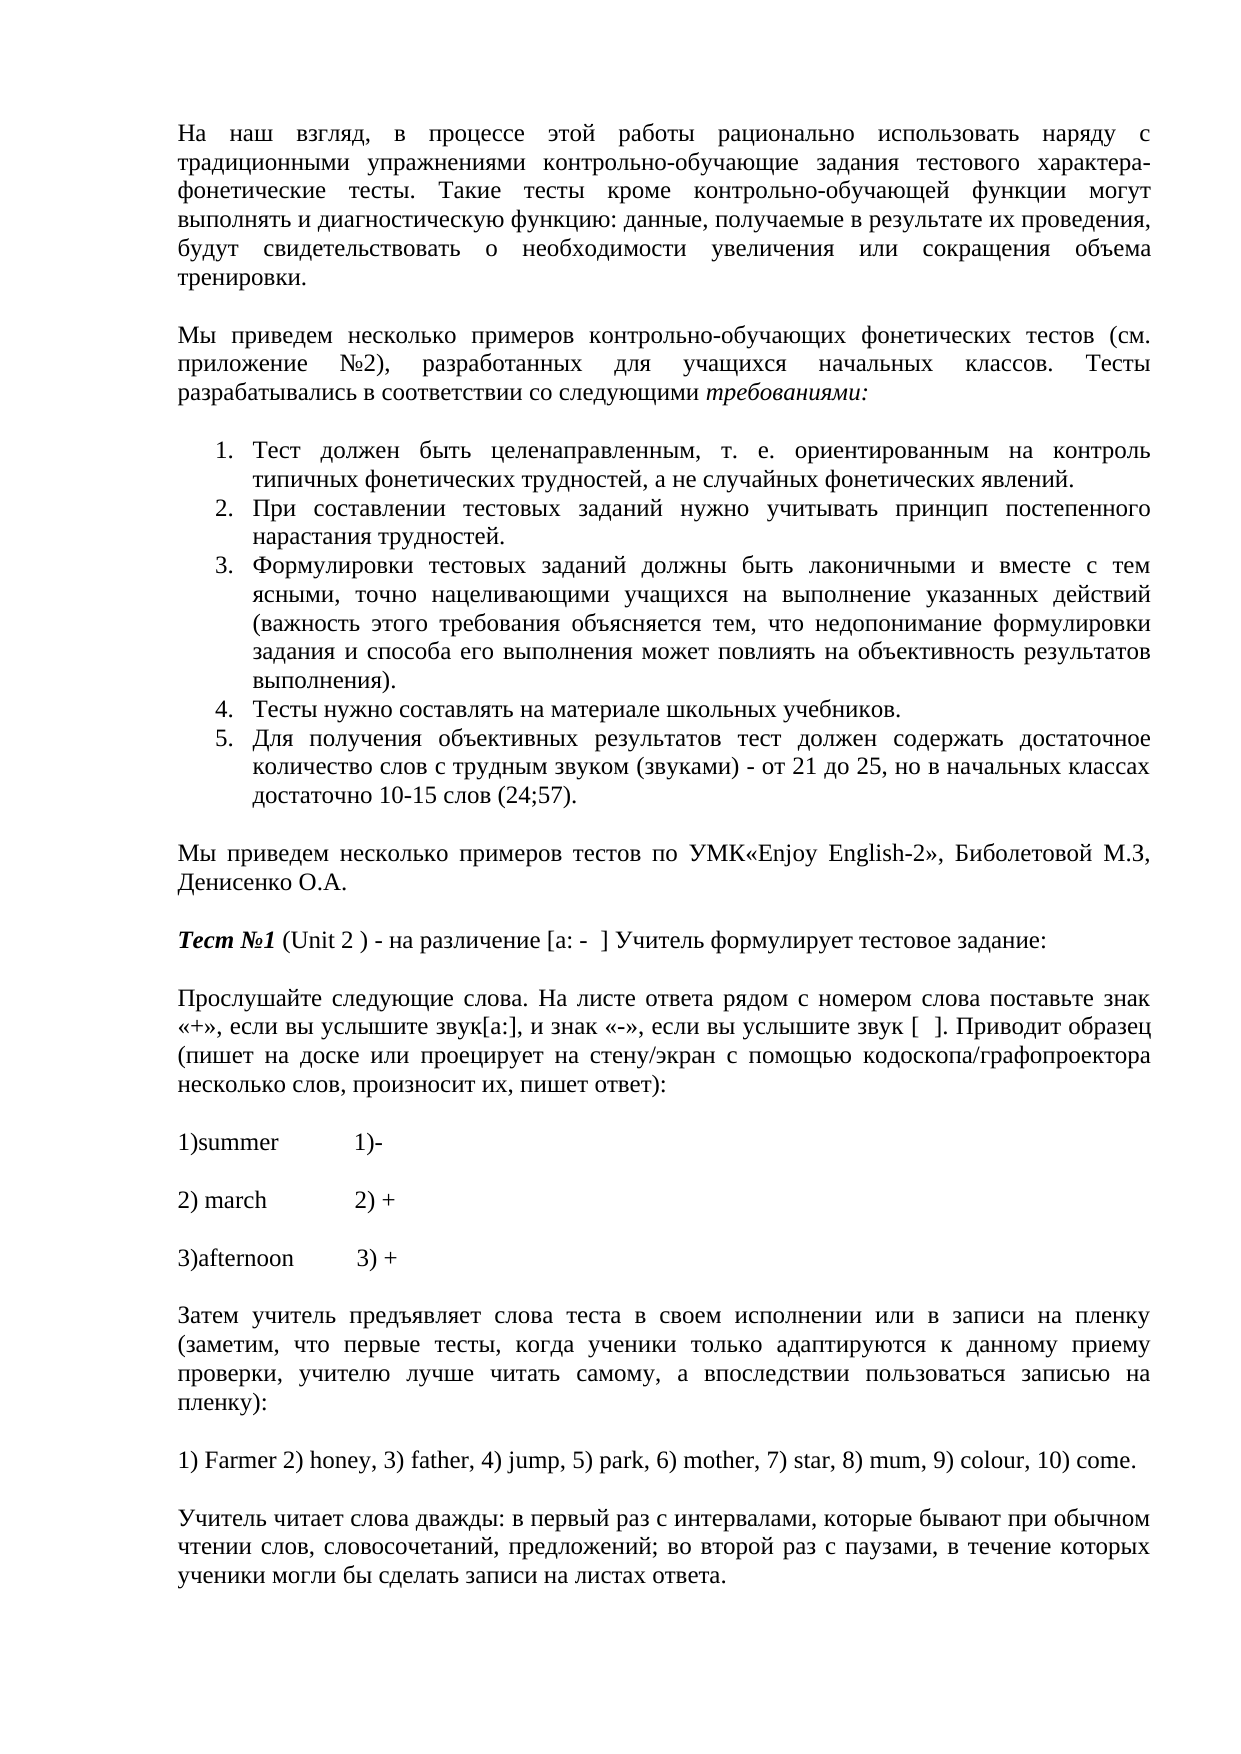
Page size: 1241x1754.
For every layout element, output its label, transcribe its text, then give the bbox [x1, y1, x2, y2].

text Прослушайте следующие слова. На листе ответа рядом с номером слова поставьте знак «+», если вы услышите звук[a:], и знак «-», если вы услышите звук [ ]. Приводит образец (пишет на доске или проецирует на стену/экран с помощью кодоскопа/графопроектора несколько слов, произносит их, пишет ответ): [177, 983, 1152, 1098]
text Мы приведем несколько примеров контрольно-обучающих фонетических тестов (см. приложение №2), разработанных для учащихся начальных классов. Тесты разрабатывались в соответствии со следующими требованиями: [177, 320, 1152, 406]
list Для получения объективных результатов тест должен содержать достаточное количество слов с трудным звуком (звуками) - от 21 до 25, но в начальных классах достаточно 10-15 слов (24;57). [215, 723, 1152, 809]
list Формулировки тестовых заданий должны быть лаконичными и вместе с тем ясными, точно нацеливающими учащихся на выполнение указанных действий (важность этого требования объясняется тем, что недопонимание формулировки задания и способа его выполнения может повлиять на объективность результатов выполнения). [215, 550, 1152, 694]
text Учитель читает слова дважды: в первый раз с интервалами, которые бывают при обычном чтении слов, словосочетаний, предложений; во второй раз с паузами, в течение которых ученики могли бы сделать записи на листах ответа. [177, 1503, 1152, 1589]
list Тест должен быть целенаправленным, т. е. ориентированным на контроль типичных фонетических трудностей, а не случайных фонетических явлений. [215, 435, 1152, 493]
list Тесты нужно составлять на материале школьных учебников. [215, 694, 1152, 723]
text 1)summer 1)- [177, 1127, 1152, 1156]
text Мы приведем несколько примеров тестов по УМК«Enjoy English-2», Биболетовой М.З, Денисенко О.А. [177, 838, 1152, 896]
text 1) Farmer 2) honey, 3) father, 4) jump, 5) park, 6) mother, 7) star, 8) mum, 9) colour, 10) come. [177, 1445, 1152, 1473]
text 2) march 2) + [177, 1185, 1152, 1213]
text Затем учитель предъявляет слова теста в своем исполнении или в записи на пленку (заметим, что первые тесты, когда ученики только адаптируются к данному приему проверки, учителю лучше читать самому, а впоследствии пользоваться записью на пленку): [177, 1301, 1152, 1416]
list При составлении тестовых заданий нужно учитывать принцип постепенного нарастания трудностей. [215, 493, 1152, 550]
text На наш взгляд, в процессе этой работы рационально использовать наряду с традиционными упражнениями контрольно-обучающие задания тестового характера- фонетические тесты. Такие тесты кроме контрольно-обучающей функции могут выполнять и диагностическую функцию: данные, получаемые в результате их проведения, будут свидетельствовать о необходимости увеличения или сокращения объема тренировки. [177, 118, 1152, 291]
text 3)afternoon 3) + [177, 1243, 1152, 1271]
text Тест №1 (Unit 2 ) - на различение [a: - ] Учитель формулирует тестовое задание: [177, 925, 1152, 953]
